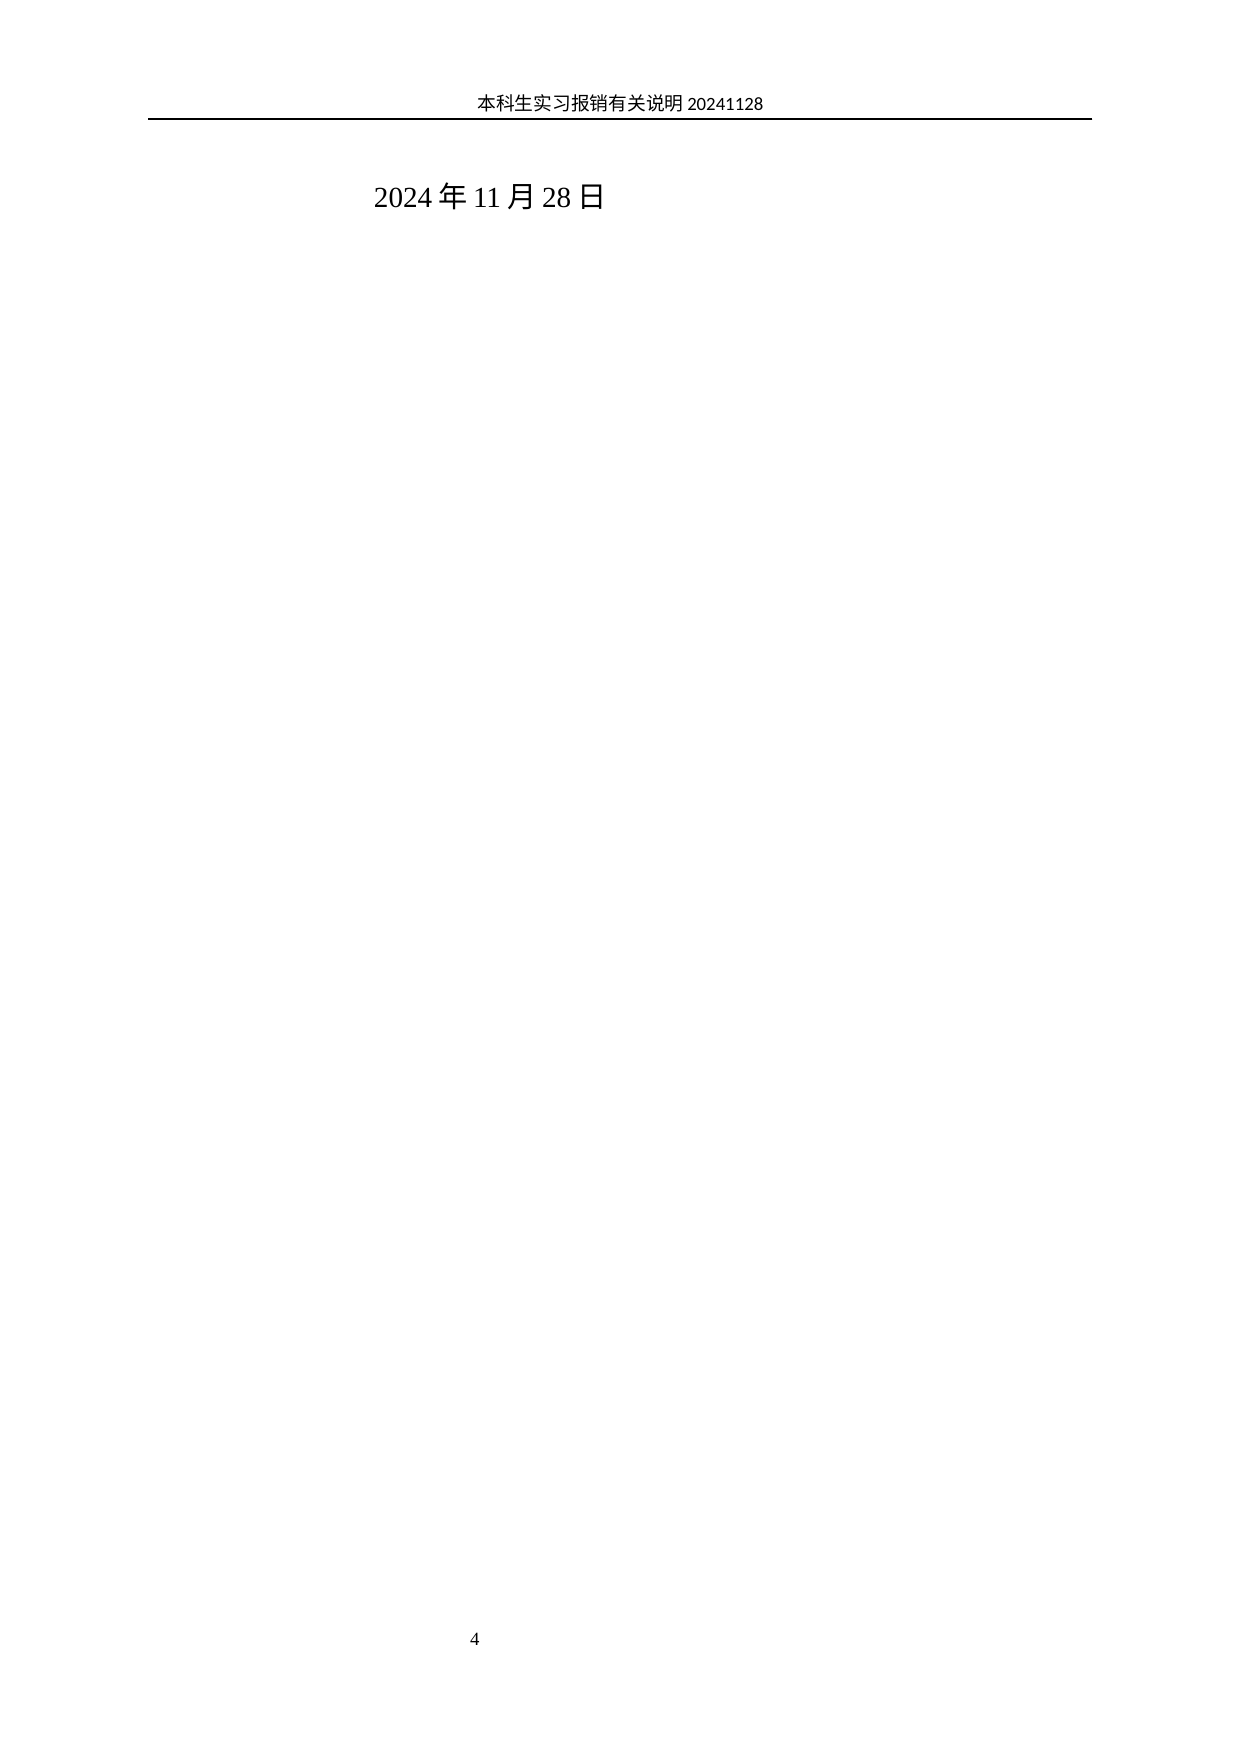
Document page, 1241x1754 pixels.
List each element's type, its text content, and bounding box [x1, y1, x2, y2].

text 2024年11月28日 [148, 162, 1092, 227]
